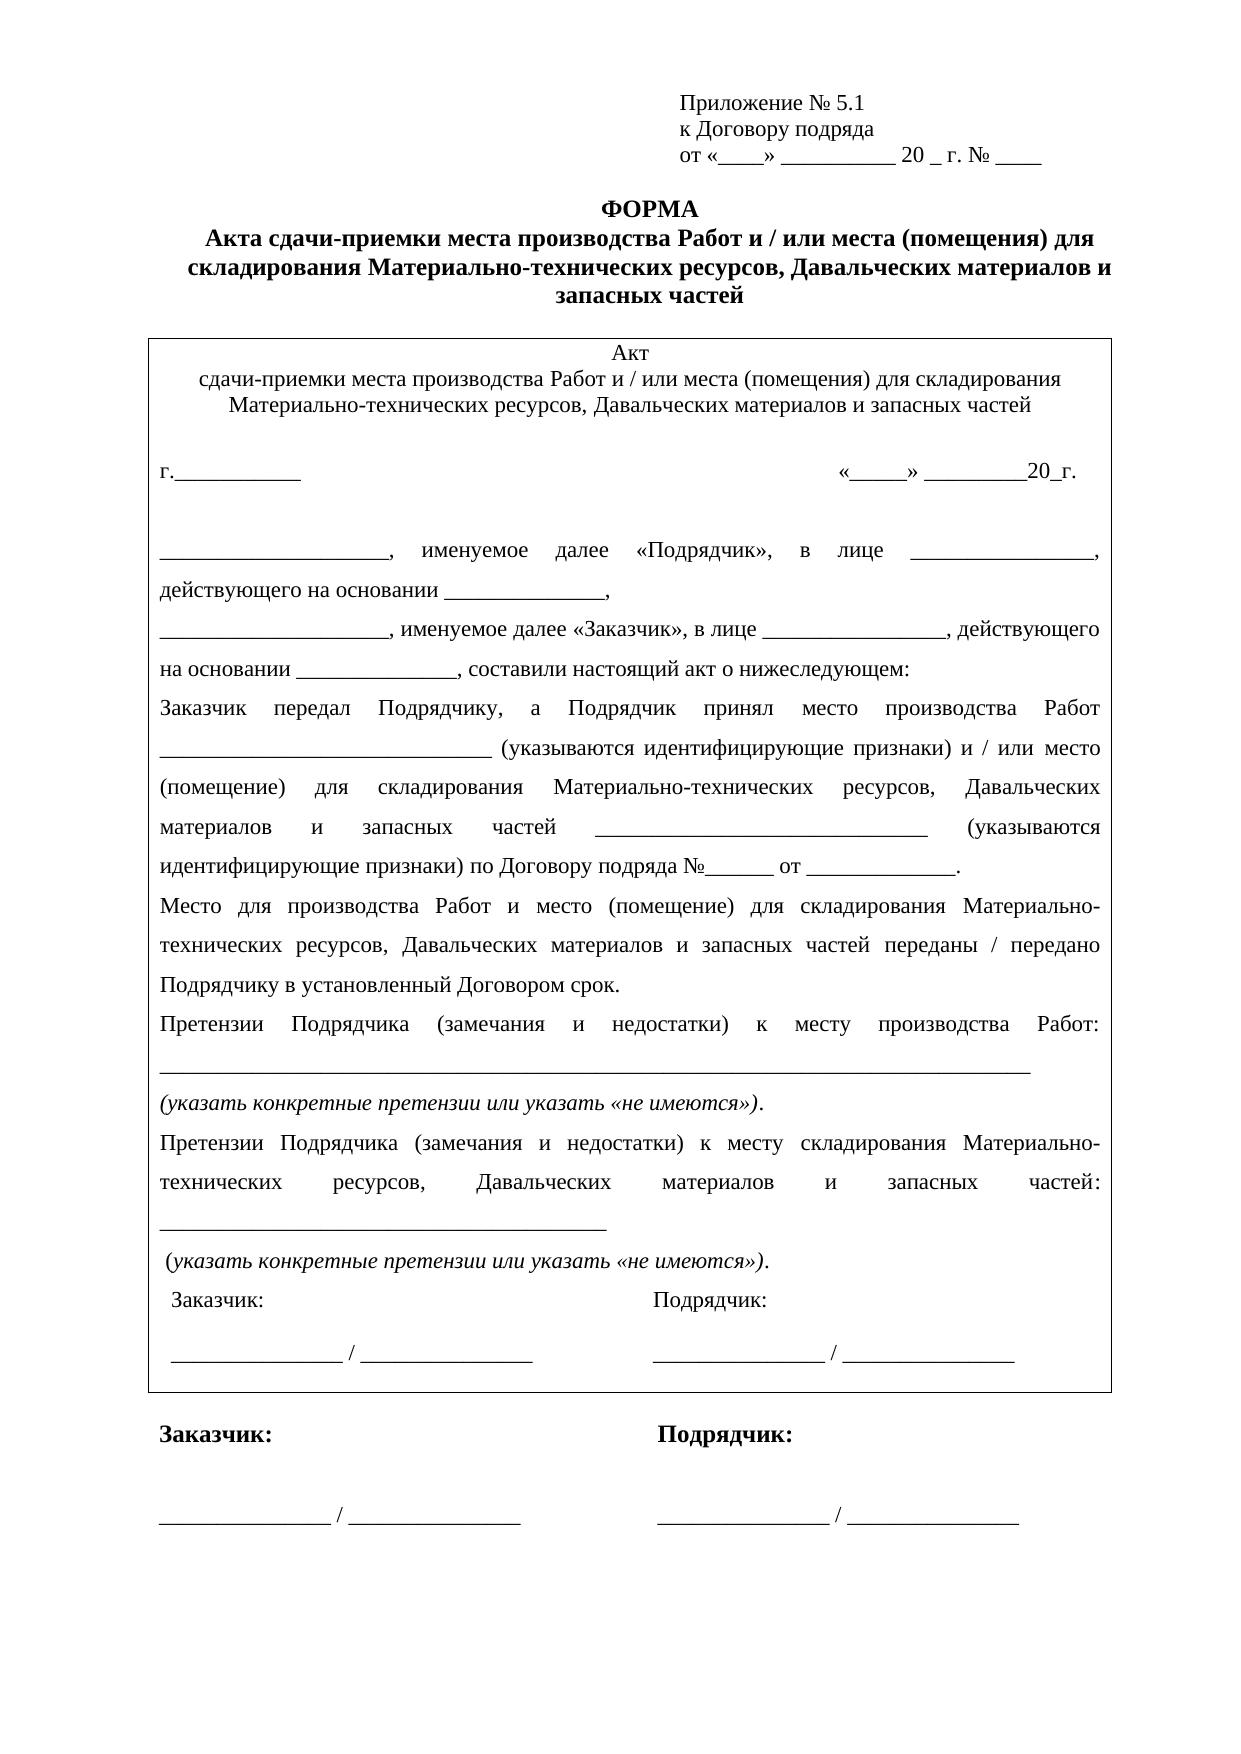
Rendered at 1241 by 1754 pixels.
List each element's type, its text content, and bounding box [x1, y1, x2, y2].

title Акта сдачи-приемки места производства Работ и / или места (помещения) для складирования Материально-технических ресурсов, Давальческих материалов и запасных частей [148, 223, 1152, 309]
table_cell _______________ / _______________ [646, 1448, 1145, 1553]
text к Договору подряда [679, 115, 1152, 141]
table_header Акт сдачи-приемки места производства Работ и / или места (помещения) для складирования Материально-технических ресурсов, Давальческих материалов и запасных частей г.___________ «_____» _________20_г. ____________________, именуемое далее «Подрядчик», в лице ________________, действующего на основании ______________, ____________________, именуемое далее «Заказчик», в лице ________________, действующего на основании ______________, составили настоящий акт о нижеследующем: Заказчик передал Подрядчику, а Подрядчик принял место производства Работ _____________________________ (указываются идентифицирующие признаки) и / или место (помещение) для складирования Материально-технических ресурсов, Давальческих материалов и запасных частей _____________________________ (указываются идентифицирующие признаки) по Договору подряда №______ от _____________. Место для производства Работ и место (помещение) для складирования Материально-технических ресурсов, Давальческих материалов и запасных частей переданы / передано Подрядчику в установленный Договором срок. Претензии Подрядчика (замечания и недостатки) к месту производства Работ: ____________________________________________________________________________ (указать конкретные претензии или указать «не имеются»). Претензии Подрядчика (замечания и недостатки) к месту складирования Материально-технических ресурсов, Давальческих материалов и запасных частей: _______________________________________ (указать конкретные претензии или указать «не имеются»). [149, 339, 1111, 1392]
text от «____» __________ 20 _ г. № ____ [679, 141, 1152, 168]
title ФОРМА [148, 194, 1152, 223]
table_header Подрядчик: [646, 1419, 1145, 1448]
table_cell _______________ / _______________ [148, 1448, 646, 1553]
table_header Заказчик: [148, 1419, 646, 1448]
text Приложение № 5.1 [679, 89, 1152, 115]
